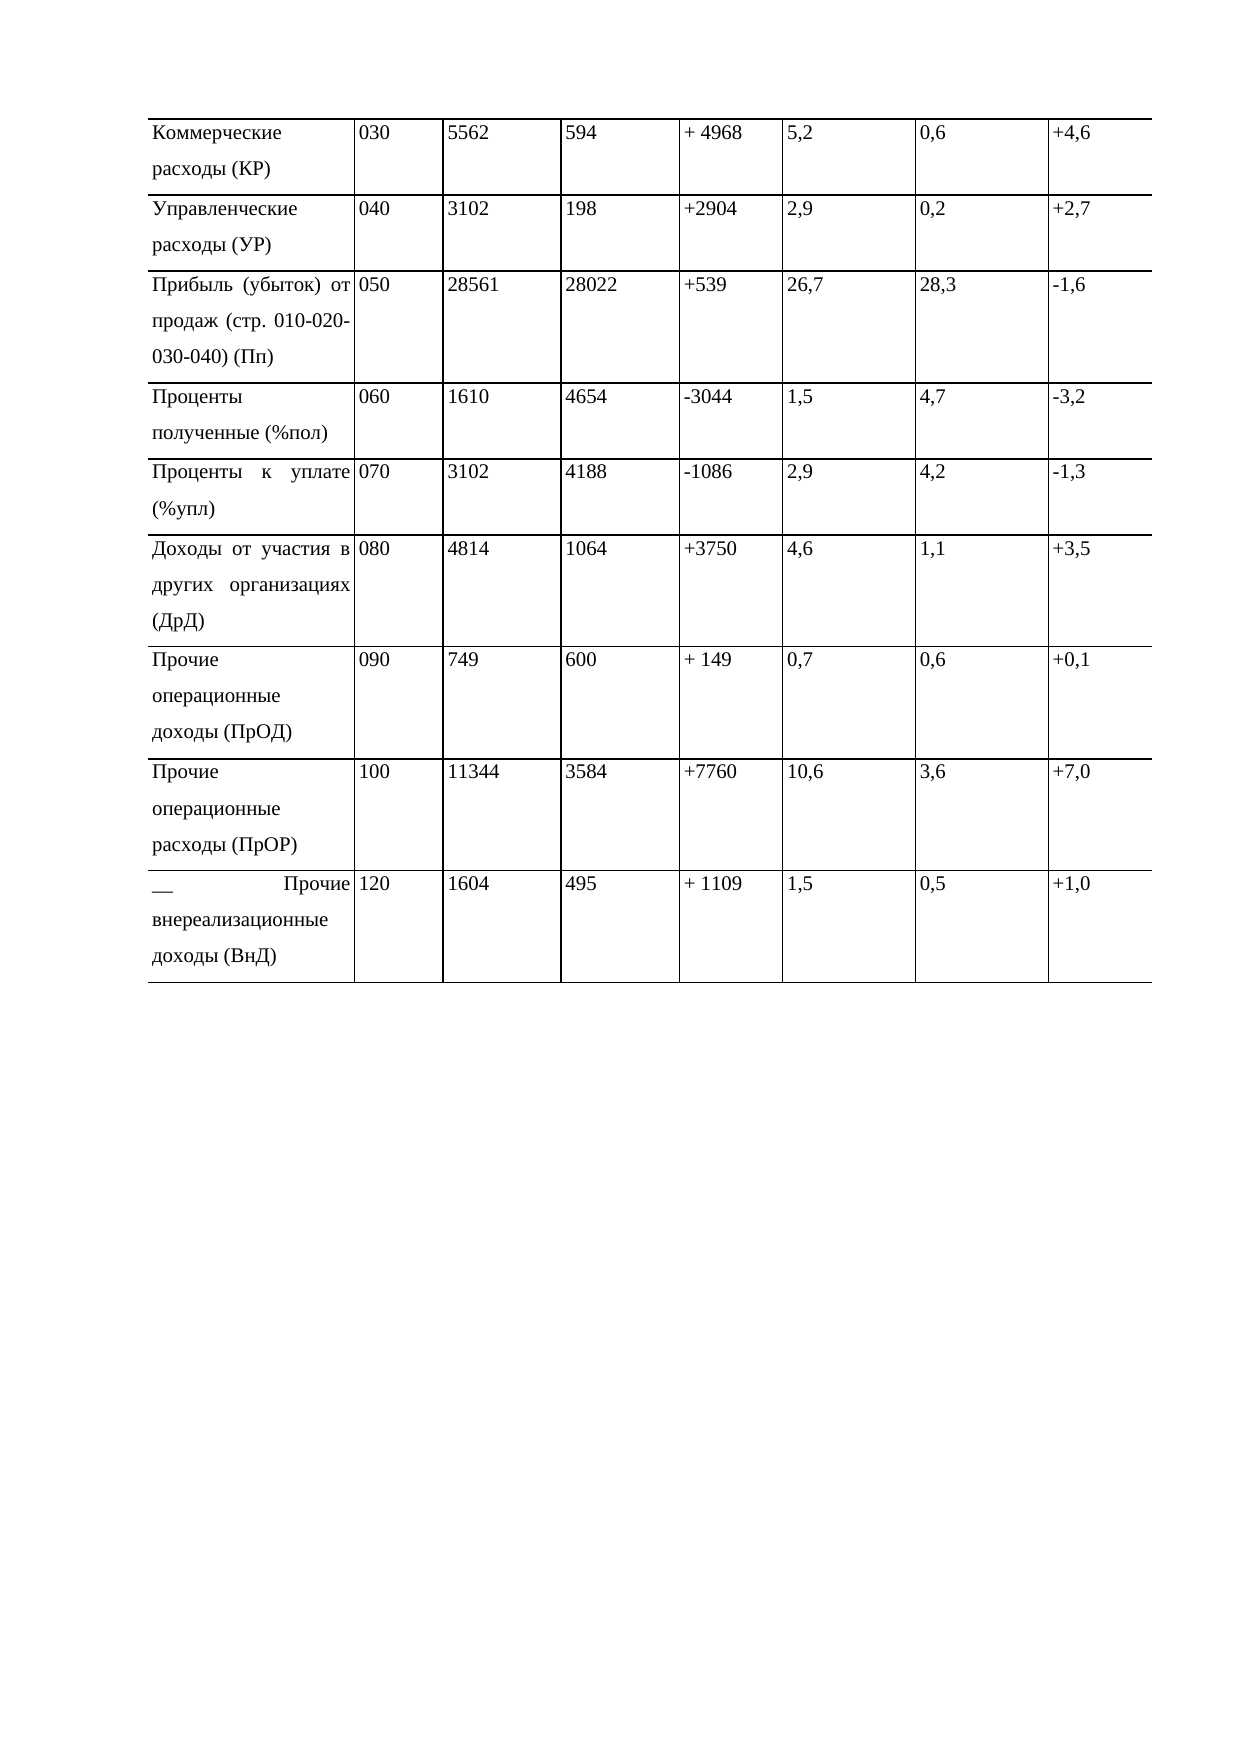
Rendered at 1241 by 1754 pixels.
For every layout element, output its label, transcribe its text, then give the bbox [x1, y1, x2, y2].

table_cell 10,6 [783, 760, 915, 870]
table_cell +3750 [680, 536, 782, 646]
table_cell 1610 [444, 384, 560, 458]
table_cell 5,2 [783, 120, 915, 194]
table_cell 1,5 [783, 384, 915, 458]
table_cell 4,7 [916, 384, 1048, 458]
table_cell 4654 [562, 384, 679, 458]
table_cell 0,6 [916, 647, 1048, 758]
table_cell 4,2 [916, 460, 1048, 534]
table_cell -1086 [680, 460, 782, 534]
table_cell +0,1 [1049, 647, 1152, 758]
table_cell 5562 [444, 120, 560, 194]
table_cell 2,9 [783, 196, 915, 270]
table_cell 749 [444, 647, 560, 758]
table_cell 594 [562, 120, 679, 194]
table_cell -1,3 [1049, 460, 1152, 534]
table_cell 1,5 [783, 871, 915, 982]
table_cell 28022 [562, 272, 679, 382]
table_cell 1,1 [916, 536, 1048, 646]
table_cell 3584 [562, 760, 679, 870]
table_cell -3044 [680, 384, 782, 458]
table_cell 040 [355, 196, 442, 270]
table_cell Коммерческие расходы (КР) [148, 120, 354, 194]
table_cell 0,5 [916, 871, 1048, 982]
table_cell 3102 [444, 196, 560, 270]
table_cell 3102 [444, 460, 560, 534]
table_cell 1064 [562, 536, 679, 646]
table_cell Проценты к уплате (%упл) [148, 460, 354, 534]
table_cell __ Прочие внереализационные доходы (ВнД) [148, 871, 354, 982]
table_cell 0,7 [783, 647, 915, 758]
table_cell 600 [562, 647, 679, 758]
table_cell 4814 [444, 536, 560, 646]
table_cell 28,3 [916, 272, 1048, 382]
table_cell 11344 [444, 760, 560, 870]
table_cell +2,7 [1049, 196, 1152, 270]
table_cell 060 [355, 384, 442, 458]
table_cell +1,0 [1049, 871, 1152, 982]
table_cell 070 [355, 460, 442, 534]
table_cell Доходы от участия в других организациях (ДрД) [148, 536, 354, 646]
table_cell 1604 [444, 871, 560, 982]
table_cell -1,6 [1049, 272, 1152, 382]
table_cell Проценты полученные (%пол) [148, 384, 354, 458]
table_cell 100 [355, 760, 442, 870]
table_cell 050 [355, 272, 442, 382]
table_cell 080 [355, 536, 442, 646]
table_cell Прибыль (убыток) от продаж (стр. 010-020-030-040) (Пп) [148, 272, 354, 382]
table_cell 3,6 [916, 760, 1048, 870]
table_cell Прочие операционные расходы (ПрОР) [148, 760, 354, 870]
table_cell + 1109 [680, 871, 782, 982]
table_cell +7760 [680, 760, 782, 870]
table_cell +539 [680, 272, 782, 382]
table_cell +7,0 [1049, 760, 1152, 870]
table_cell + 4968 [680, 120, 782, 194]
table_cell Управленческие расходы (УР) [148, 196, 354, 270]
table_cell 2,9 [783, 460, 915, 534]
table_cell 198 [562, 196, 679, 270]
table_cell + 149 [680, 647, 782, 758]
table_cell +4,6 [1049, 120, 1152, 194]
table_cell 120 [355, 871, 442, 982]
table_cell 0,6 [916, 120, 1048, 194]
table_cell 0,2 [916, 196, 1048, 270]
table_cell 090 [355, 647, 442, 758]
table_cell +3,5 [1049, 536, 1152, 646]
table_cell 28561 [444, 272, 560, 382]
table_cell 4,6 [783, 536, 915, 646]
table_cell 26,7 [783, 272, 915, 382]
table_cell 4188 [562, 460, 679, 534]
table_cell Прочие операционные доходы (ПрОД) [148, 647, 354, 758]
table_cell +2904 [680, 196, 782, 270]
table_cell 495 [562, 871, 679, 982]
table_cell -3,2 [1049, 384, 1152, 458]
table_cell 030 [355, 120, 442, 194]
